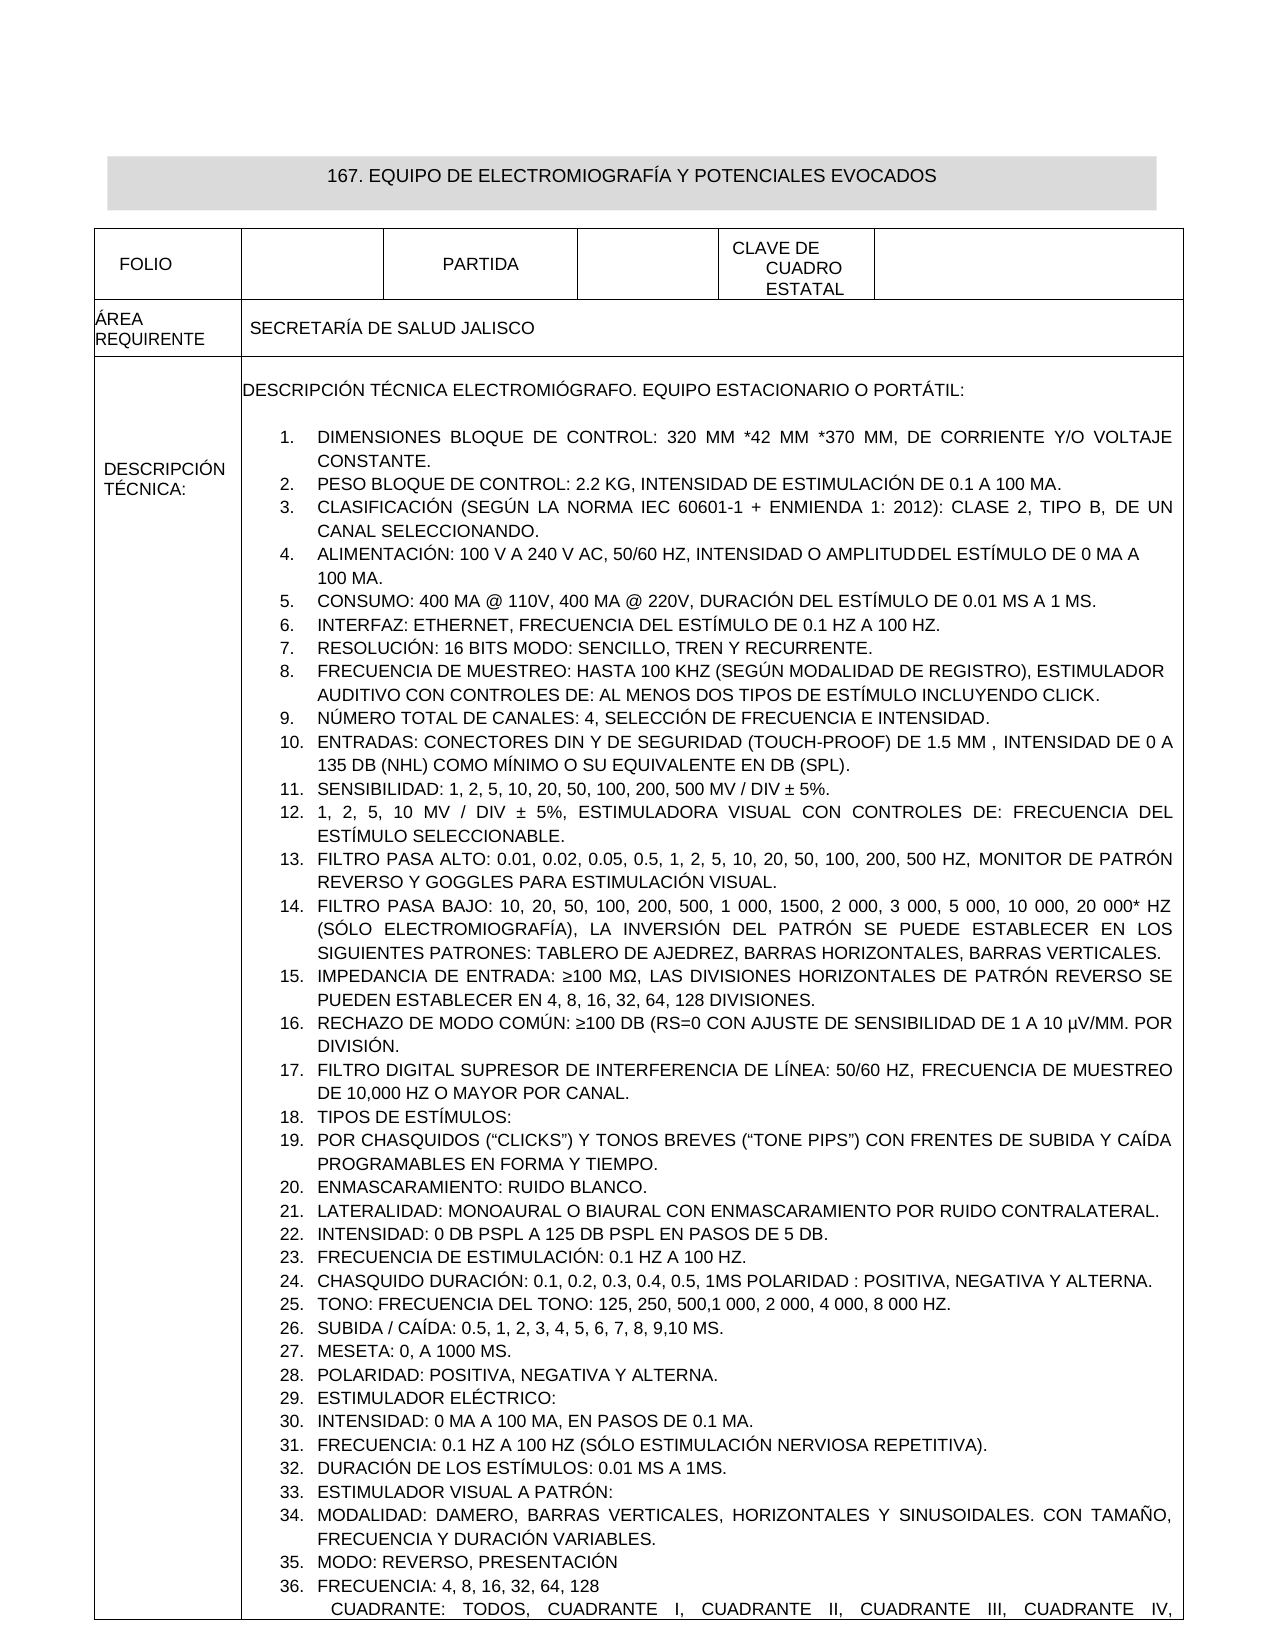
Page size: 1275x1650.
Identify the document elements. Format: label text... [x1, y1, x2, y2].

table_header [875, 229, 1183, 299]
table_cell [242, 357, 1183, 1619]
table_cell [95, 357, 241, 1619]
table_header [242, 229, 383, 299]
table_header PARTIDA [384, 229, 577, 299]
table_cell ÁREA REQUIRENTE [95, 300, 241, 356]
table_header FOLIO [95, 229, 241, 299]
table_header [578, 229, 718, 299]
table_cell SECRETARÍA DE SALUD JALISCO [242, 300, 1183, 356]
table_header CLAVE DE CUADRO ESTATAL [719, 229, 874, 299]
